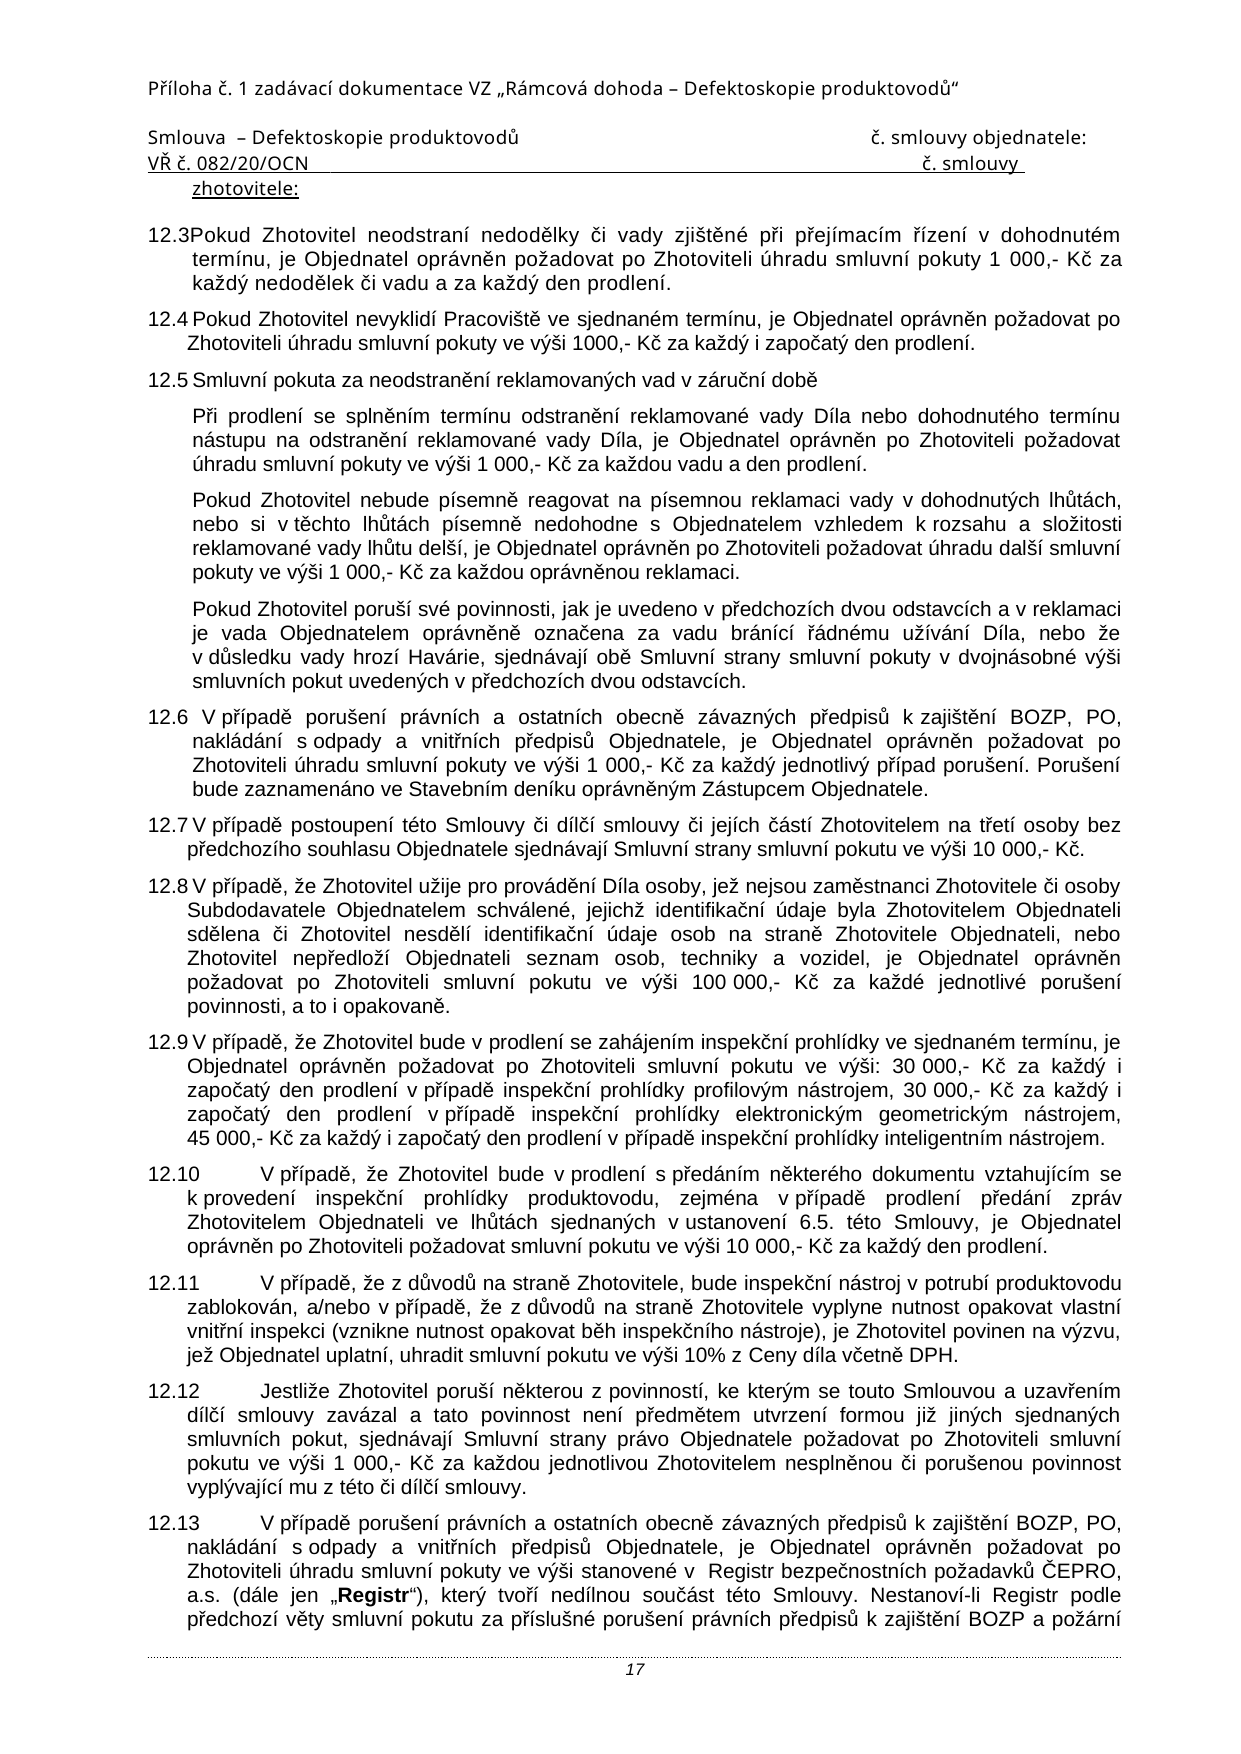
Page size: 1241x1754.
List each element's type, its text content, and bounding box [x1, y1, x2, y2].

text 12.6 V případě porušení právních a ostatních obecně závazných předpisů k zajištění BOZP, PO, nakládání s odpady a vnitřních předpisů Objednatele, je Objednatel oprávněn požadovat po Zhotoviteli úhradu smluvní pokuty ve výši 1 000,- Kč za každý jednotlivý případ porušení. Porušení bude zaznamenáno ve Stavebním deníku oprávněným Zástupcem Objednatele. [148, 705, 1122, 801]
text Pokud Zhotovitel poruší své povinnosti, jak je uvedeno v předchozích dvou odstavcích a v reklamaci je vada Objednatelem oprávněně označena za vadu bránící řádnému užívání Díla, nebo že v důsledku vady hrozí Havárie, sjednávají obě Smluvní strany smluvní pokuty v dvojnásobné výši smluvních pokut uvedených v předchozích dvou odstavcích. [192, 597, 1122, 692]
list V případě, že Zhotovitel bude v prodlení s předáním některého dokumentu vztahujícím se k provedení inspekční prohlídky produktovodu, zejména v případě prodlení předání zpráv Zhotovitelem Objednateli ve lhůtách sjednaných v ustanovení 6.5. této Smlouvy, je Objednatel oprávněn po Zhotoviteli požadovat smluvní pokutu ve výši 10 000,- Kč za každý den prodlení. [148, 1162, 1122, 1258]
list V případě, že Zhotovitel bude v prodlení se zahájením inspekční prohlídky ve sjednaném termínu, je Objednatel oprávněn požadovat po Zhotoviteli smluvní pokutu ve výši: 30 000,- Kč za každý i započatý den prodlení v případě inspekční prohlídky profilovým nástrojem, 30 000,- Kč za každý i započatý den prodlení v případě inspekční prohlídky elektronickým geometrickým nástrojem, 45 000,- Kč za každý i započatý den prodlení v případě inspekční prohlídky inteligentním nástrojem. [148, 1030, 1122, 1150]
list Pokud Zhotovitel nevyklidí Pracoviště ve sjednaném termínu, je Objednatel oprávněn požadovat po Zhotoviteli úhradu smluvní pokuty ve výši 1000,- Kč za každý i započatý den prodlení. [148, 307, 1122, 355]
text 12.3Pokud Zhotovitel neodstraní nedodělky či vady zjištěné při přejímacím řízení v dohodnutém termínu, je Objednatel oprávněn požadovat po Zhotoviteli úhradu smluvní pokuty 1 000,- Kč za každý nedodělek či vadu a za každý den prodlení. [148, 223, 1122, 294]
text Při prodlení se splněním termínu odstranění reklamované vady Díla nebo dohodnutého termínu nástupu na odstranění reklamované vady Díla, je Objednatel oprávněn po Zhotoviteli požadovat úhradu smluvní pokuty ve výši 1 000,- Kč za každou vadu a den prodlení. [177, 404, 1122, 476]
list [148, 1511, 1122, 1631]
list V případě postoupení této Smlouvy či dílčí smlouvy či jejích částí Zhotovitelem na třetí osoby bez předchozího souhlasu Objednatele sjednávají Smluvní strany smluvní pokutu ve výši 10 000,- Kč. [148, 813, 1122, 861]
list Jestliže Zhotovitel poruší některou z povinností, ke kterým se touto Smlouvou a uzavřením dílčí smlouvy zavázal a tato povinnost není předmětem utvrzení formou již jiných sjednaných smluvních pokut, sjednávají Smluvní strany právo Objednatele požadovat po Zhotoviteli smluvní pokutu ve výši 1 000,- Kč za každou jednotlivou Zhotovitelem nesplněnou či porušenou povinnost vyplývající mu z této či dílčí smlouvy. [148, 1379, 1122, 1499]
list Smluvní pokuta za neodstranění reklamovaných vad v záruční době [148, 367, 1122, 391]
text Pokud Zhotovitel nebude písemně reagovat na písemnou reklamaci vady v dohodnutých lhůtách, nebo si v těchto lhůtách písemně nedohodne s Objednatelem vzhledem k rozsahu a složitosti reklamované vady lhůtu delší, je Objednatel oprávněn po Zhotoviteli požadovat úhradu další smluvní pokuty ve výši 1 000,- Kč za každou oprávněnou reklamaci. [192, 488, 1122, 584]
list V případě, že z důvodů na straně Zhotovitele, bude inspekční nástroj v potrubí produktovodu zablokován, a/nebo v případě, že z důvodů na straně Zhotovitele vyplyne nutnost opakovat vlastní vnitřní inspekci (vznikne nutnost opakovat běh inspekčního nástroje), je Zhotovitel povinen na výzvu, jež Objednatel uplatní, uhradit smluvní pokutu ve výši 10% z Ceny díla včetně DPH. [148, 1271, 1122, 1366]
list V případě, že Zhotovitel užije pro provádění Díla osoby, jež nejsou zaměstnanci Zhotovitele či osoby Subdodavatele Objednatelem schválené, jejichž identifikační údaje byla Zhotovitelem Objednateli sdělena či Zhotovitel nesdělí identifikační údaje osob na straně Zhotovitele Objednateli, nebo Zhotovitel nepředloží Objednateli seznam osob, techniky a vozidel, je Objednatel oprávněn požadovat po Zhotoviteli smluvní pokutu ve výši 100 000,- Kč za každé jednotlivé porušení povinnosti, a to i opakovaně. [148, 874, 1122, 1017]
